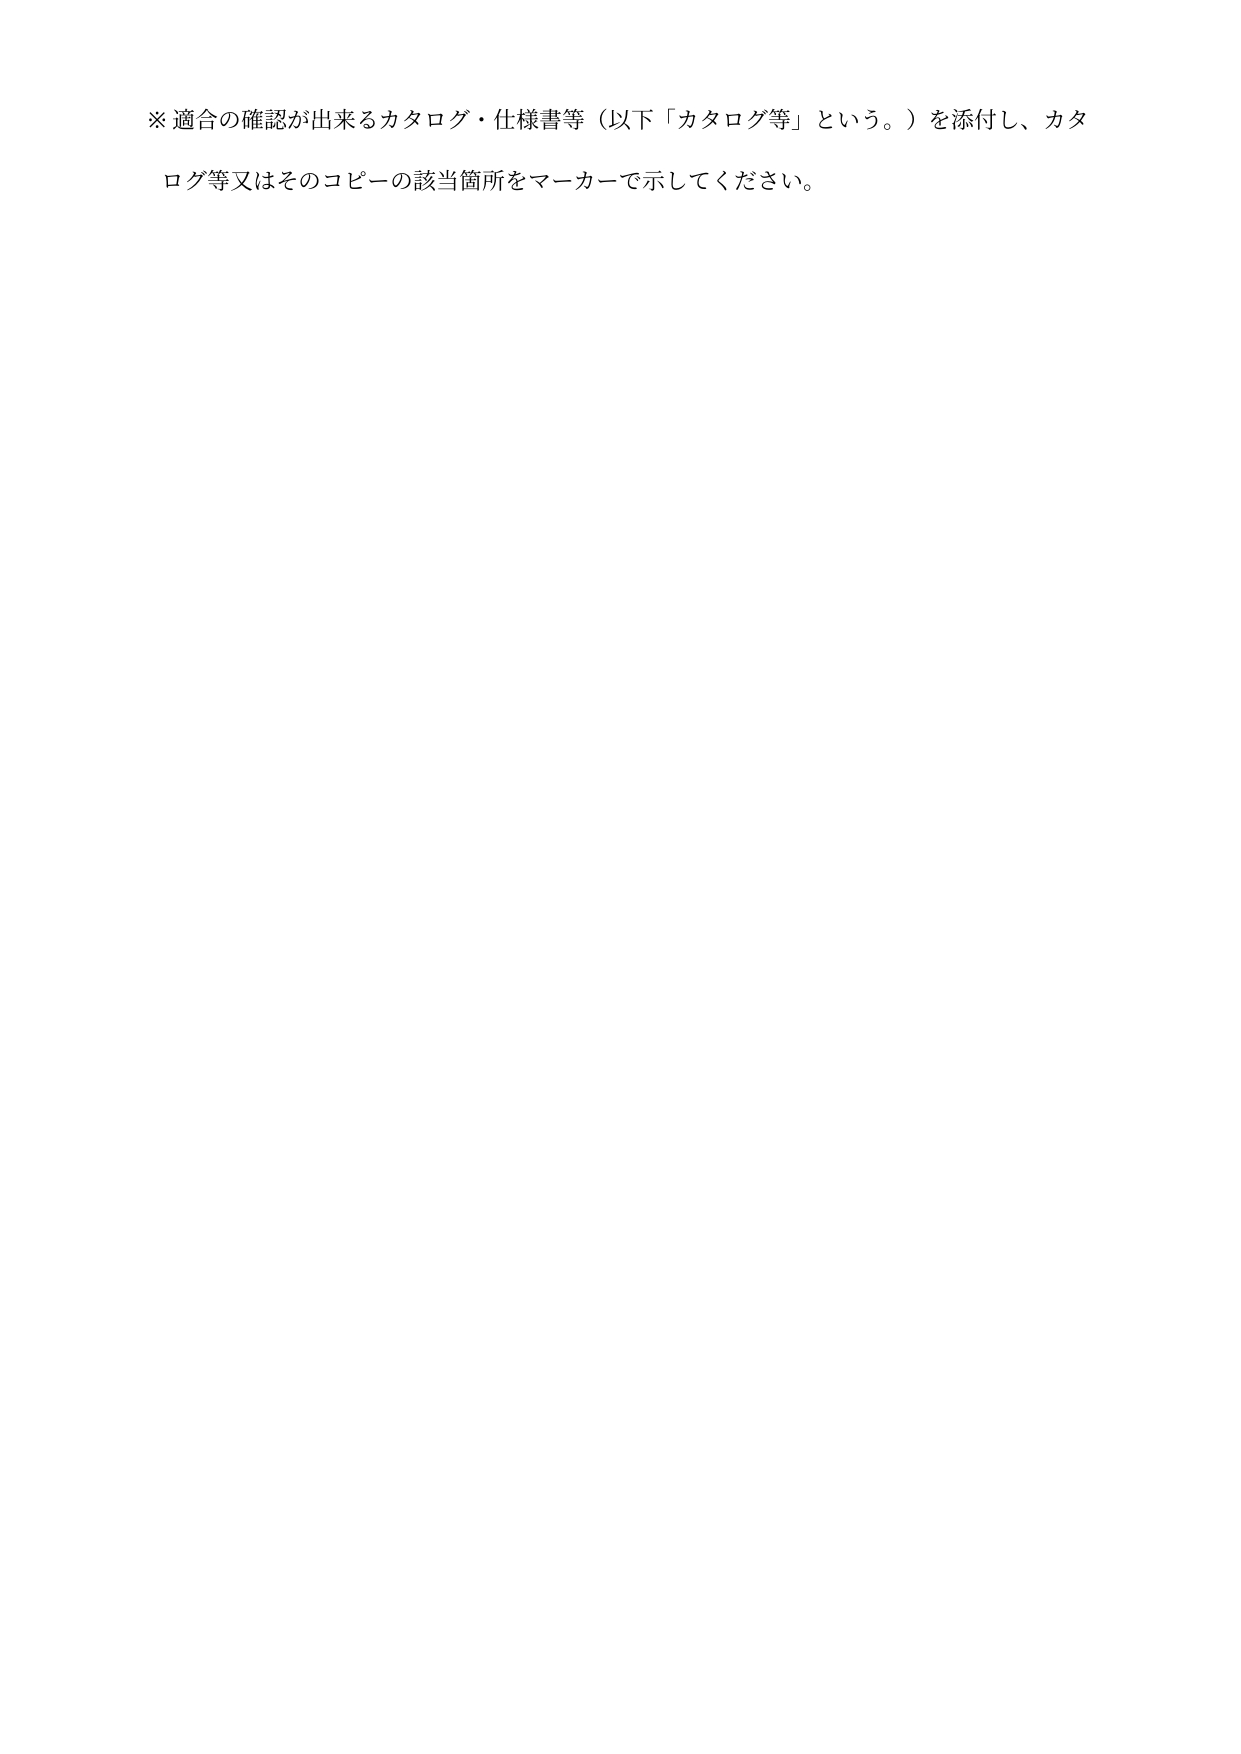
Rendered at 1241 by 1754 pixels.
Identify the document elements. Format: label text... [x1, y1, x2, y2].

text ※ 適合の確認が出来るカタログ・仕様書等（以下「カタログ等」という。）を添付し、カタログ等又はそのコピーの該当箇所をマーカーで示してください。 [148, 89, 1092, 209]
